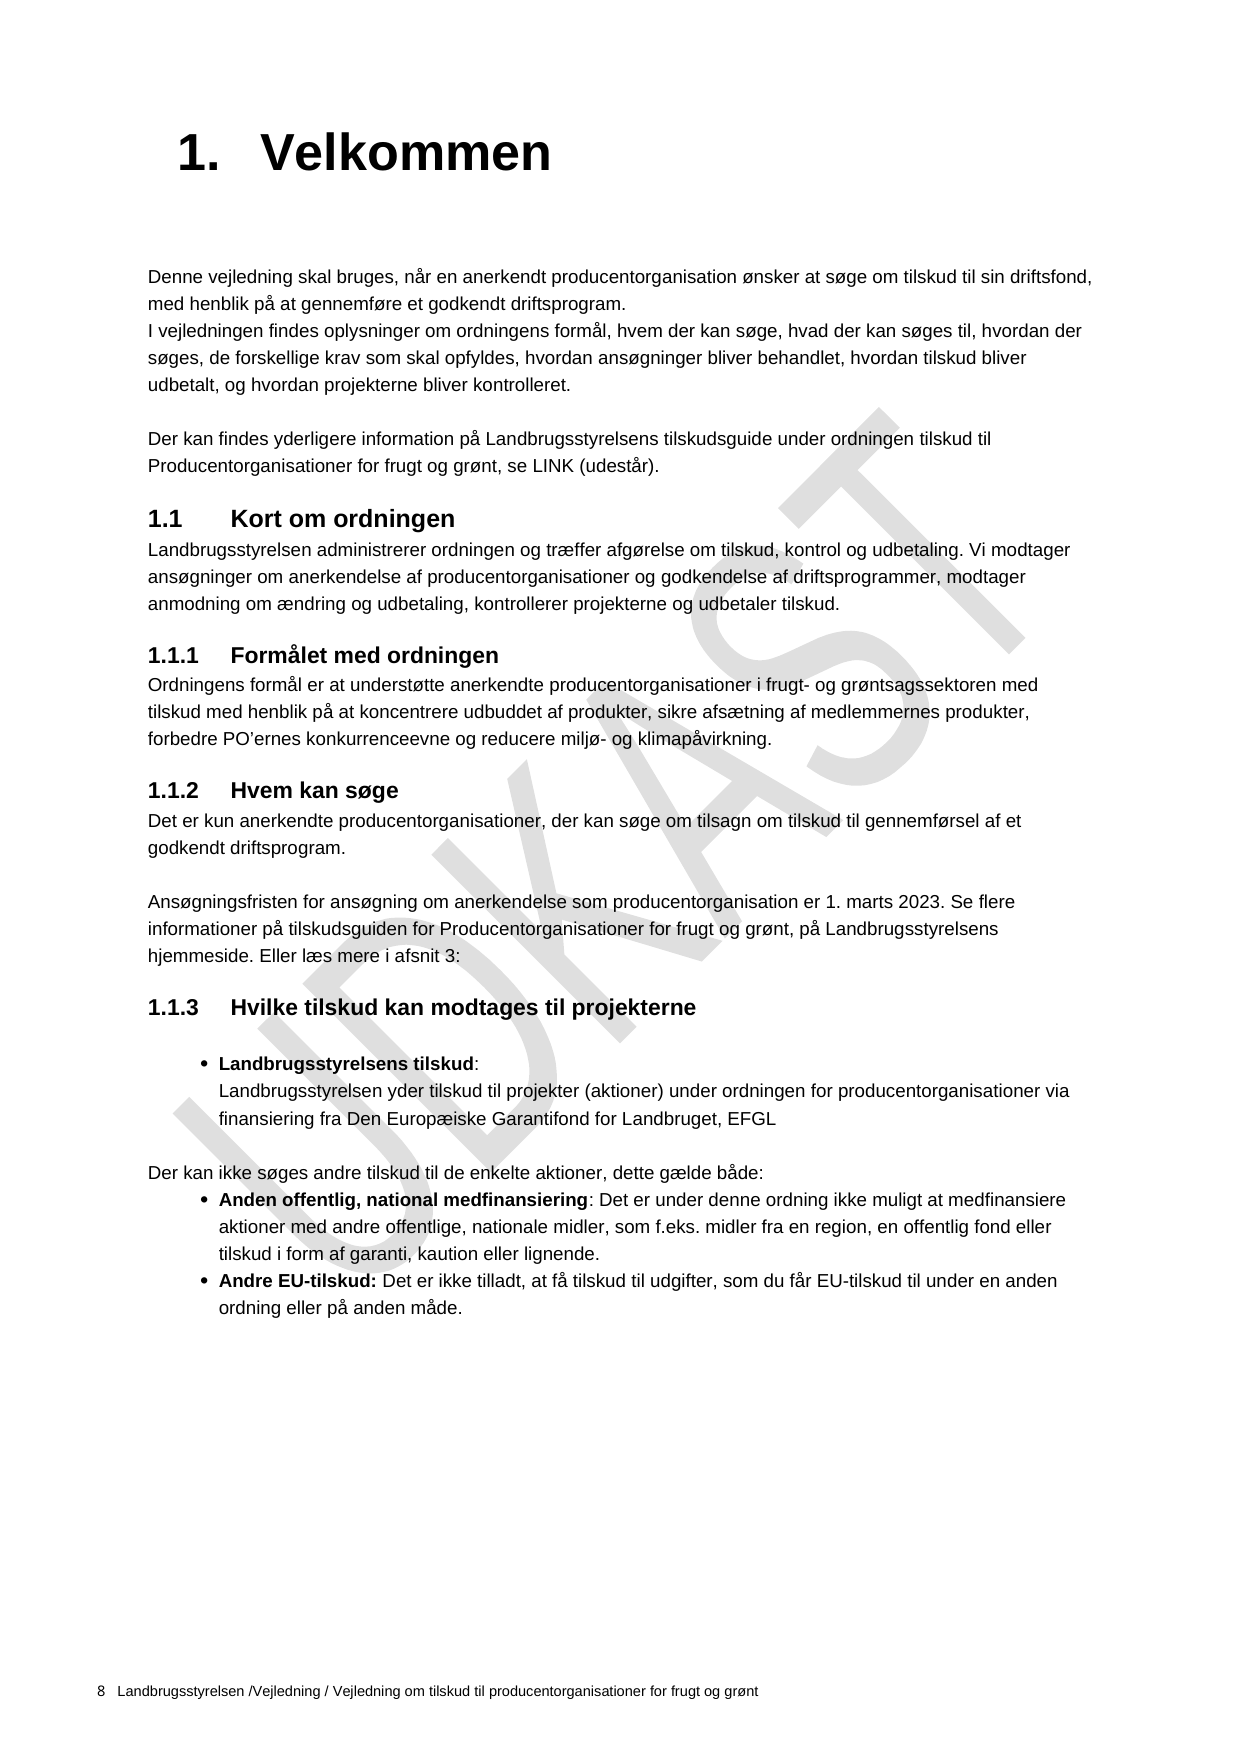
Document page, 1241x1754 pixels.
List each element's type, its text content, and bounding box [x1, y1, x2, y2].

subtitle Hvem kan søge [148, 777, 1092, 804]
text Det er kun anerkendte producentorganisationer, der kan søge om tilsagn om tilskud til gennemførsel af et godkendt driftsprogram. [148, 804, 1092, 858]
text Denne vejledning skal bruges, når en anerkendt producentorganisation ønsker at søge om tilskud til sin driftsfond, med henblik på at gennemføre et godkendt driftsprogram. [148, 260, 1092, 314]
subtitle Formålet med ordningen [148, 641, 1092, 668]
text Der kan findes yderligere information på Landbrugsstyrelsens tilskudsguide under ordningen tilskud til Producentorganisationer for frugt og grønt, se LINK (udestår). [148, 423, 1092, 477]
list Andre EU-tilskud: Det er ikke tilladt, at få tilskud til udgifter, som du får EU-tilskud til under en anden ordning eller på anden måde. [201, 1264, 1092, 1318]
subtitle Kort om ordningen [148, 504, 1092, 533]
list Landbrugsstyrelsen yder tilskud til projekter (aktioner) under ordningen for producentorganisationer via finansiering fra Den Europæiske Garantifond for Landbruget, EFGL [218, 1075, 1092, 1129]
text Landbrugsstyrelsen administrerer ordningen og træffer afgørelse om tilskud, kontrol og udbetaling. Vi modtager ansøgninger om anerkendelse af producentorganisationer og godkendelse af driftsprogrammer, modtager anmodning om ændring og udbetaling, kontrollerer projekterne og udbetaler tilskud. [148, 533, 1092, 614]
subtitle Hvilke tilskud kan modtages til projekterne [148, 993, 1092, 1021]
text Ordningens formål er at understøtte anerkendte producentorganisationer i frugt- og grøntsagssektoren med tilskud med henblik på at koncentrere udbuddet af produkter, sikre afsætning af medlemmernes produkter, forbedre PO’ernes konkurrenceevne og reducere miljø- og klimapåvirkning. [148, 668, 1092, 750]
list Der kan ikke søges andre tilskud til de enkelte aktioner, dette gælde både: [148, 1156, 1092, 1183]
text I vejledningen findes oplysninger om ordningens formål, hvem der kan søge, hvad der kan søges til, hvordan der søges, de forskellige krav som skal opfyldes, hvordan ansøgninger bliver behandlet, hvordan tilskud bliver udbetalt, og hvordan projekterne bliver kontrolleret. [148, 314, 1092, 396]
list Anden offentlig, national medfinansiering: Det er under denne ordning ikke muligt at medfinansiere aktioner med andre offentlige, nationale midler, som f.eks. midler fra en region, en offentlig fond eller tilskud i form af garanti, kaution eller lignende. [201, 1183, 1092, 1264]
subtitle Velkommen [177, 121, 1092, 181]
list Landbrugsstyrelsens tilskud: [201, 1048, 1092, 1075]
text Ansøgningsfristen for ansøgning om anerkendelse som producentorganisation er 1. marts 2023. Se flere informationer på tilskudsguiden for Producentorganisationer for frugt og grønt, på Landbrugsstyrelsens hjemmeside. Eller læs mere i afsnit 3: Anerkendelse af en producentorganisation [148, 885, 1092, 966]
